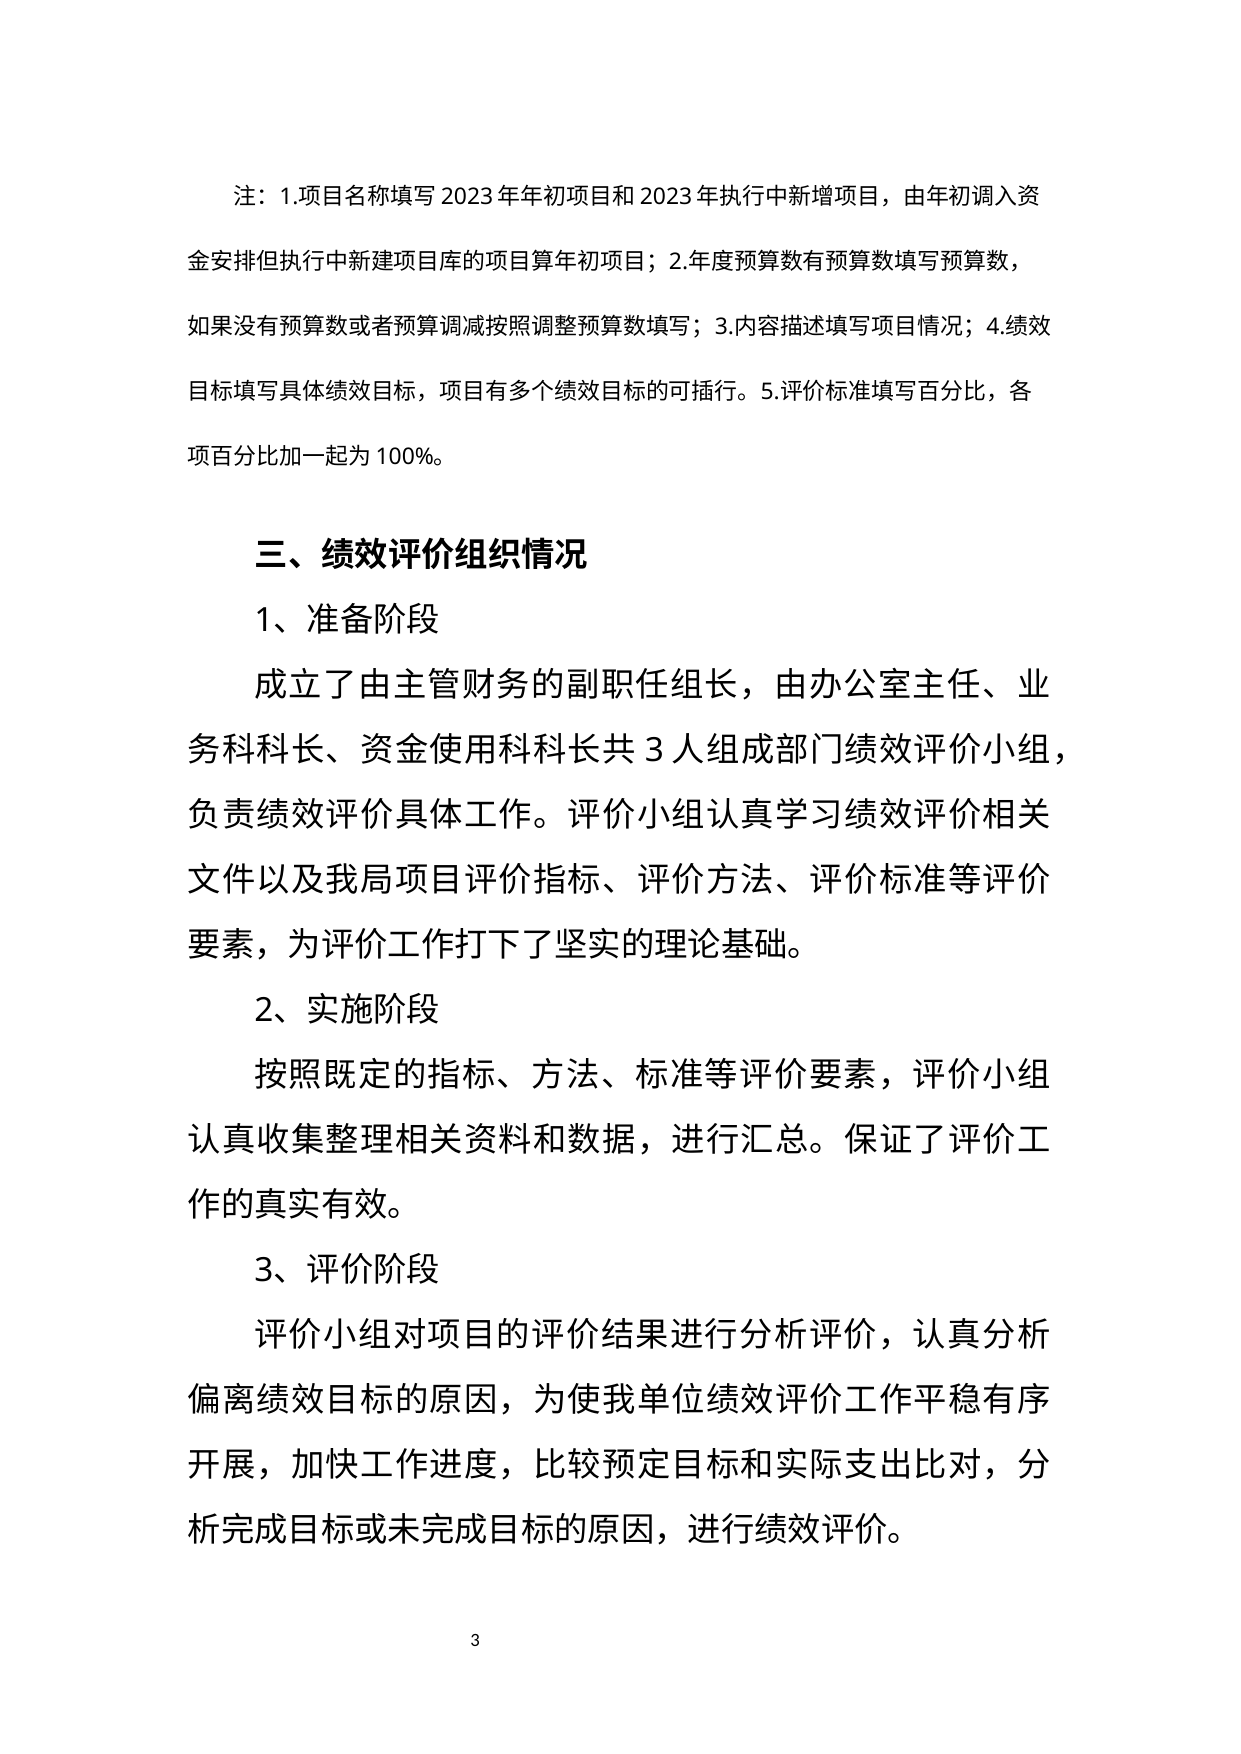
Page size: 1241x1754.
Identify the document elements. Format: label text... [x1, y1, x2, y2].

text 注：1.项目名称填写2023年年初项目和2023年执行中新增项目，由年初调入资金安排但执行中新建项目库的项目算年初项目；2.年度预算数有预算数填写预算数，如果没有预算数或者预算调减按照调整预算数填写；3.内容描述填写项目情况；4.绩效目标填写具体绩效目标，项目有多个绩效目标的可插行。5.评价标准填写百分比，各项百分比加一起为100%。 [187, 162, 1053, 487]
text 成立了由主管财务的副职任组长，由办公室主任、业务科科长、资金使用科科长共3人组成部门绩效评价小组，负责绩效评价具体工作。评价小组认真学习绩效评价相关文件以及我局项目评价指标、评价方法、评价标准等评价要素，为评价工作打下了坚实的理论基础。 [187, 649, 1053, 974]
text 三、绩效评价组织情况 [187, 519, 1053, 584]
text 按照既定的指标、方法、标准等评价要素，评价小组认真收集整理相关资料和数据，进行汇总。保证了评价工作的真实有效。 [187, 1039, 1053, 1234]
text 1、准备阶段 [187, 584, 1053, 649]
text 评价小组对项目的评价结果进行分析评价，认真分析偏离绩效目标的原因，为使我单位绩效评价工作平稳有序开展，加快工作进度，比较预定目标和实际支出比对，分析完成目标或未完成目标的原因，进行绩效评价。 [187, 1299, 1053, 1559]
text 3、评价阶段 [187, 1234, 1053, 1299]
text 2、实施阶段 [187, 974, 1053, 1039]
